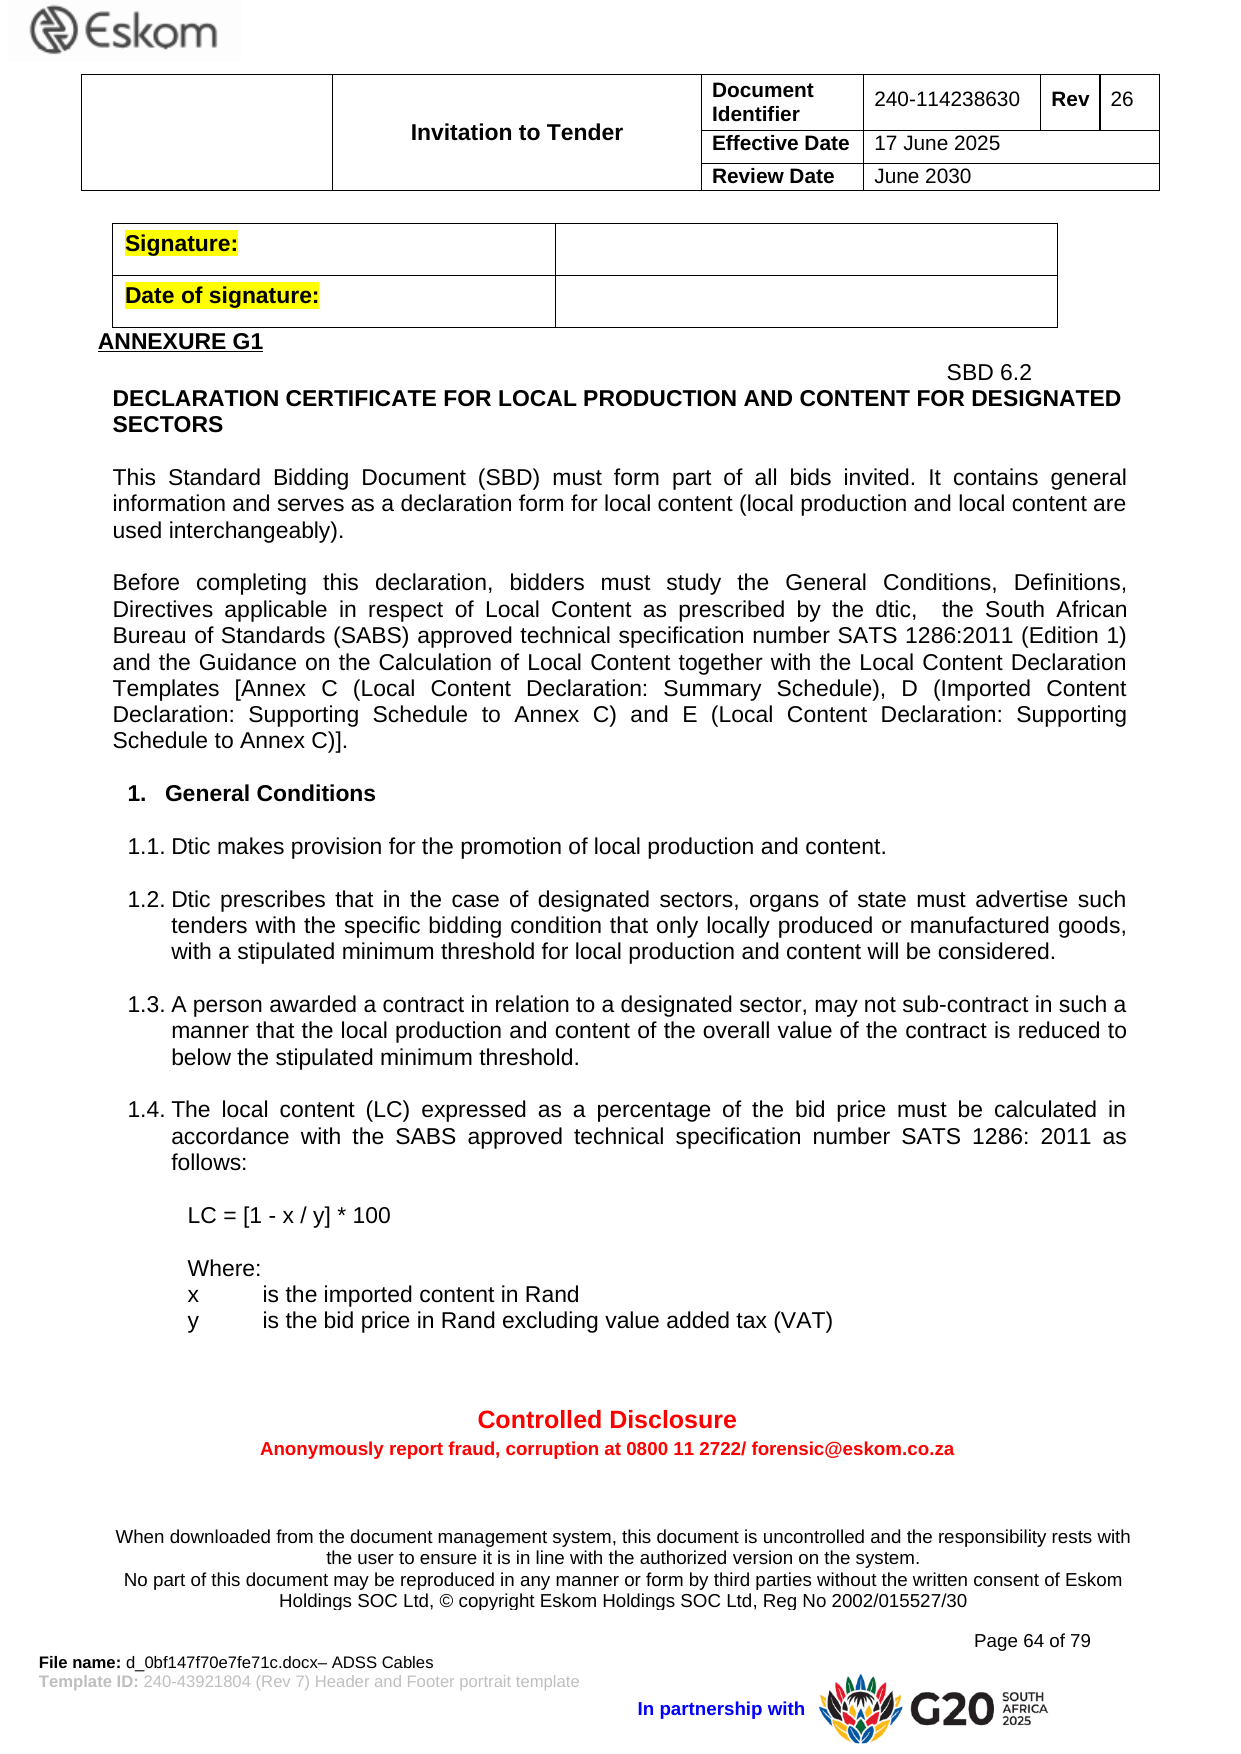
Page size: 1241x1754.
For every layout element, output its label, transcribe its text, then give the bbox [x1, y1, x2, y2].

list The local content (LC) expressed as a percentage of the bid price must be calculated in accordance with the SABS approved technical specification number SATS 1286: 2011 as follows: [127, 1096, 1128, 1176]
table_cell Signature: [113, 224, 555, 275]
picture [818, 1673, 1052, 1744]
list Dtic makes provision for the promotion of local production and content. [127, 833, 1128, 859]
table_cell Date of signature: [113, 276, 555, 327]
text This Standard Bidding Document (SBD) must form part of all bids invited. It contains general information and serves as a declaration form for local content (local production and local content are used interchangeably). [112, 464, 1128, 543]
text y is the bid price in Rand excluding value added tax (VAT) [112, 1307, 1128, 1334]
text SBD 6.2 [112, 358, 1128, 385]
table_cell [556, 276, 1057, 327]
text DECLARATION CERTIFICATE FOR LOCAL PRODUCTION AND CONTENT FOR DESIGNATED SECTORS [112, 385, 1128, 438]
text LC = [1 - x / y] * 100 [112, 1202, 1128, 1228]
text ANNEXURE G1 [98, 328, 1128, 355]
text x is the imported content in Rand [112, 1281, 1128, 1307]
list A person awarded a contract in relation to a designated sector, may not sub-contract in such a manner that the local production and content of the overall value of the contract is reduced to below the stipulated minimum threshold. [127, 991, 1128, 1070]
list General Conditions [127, 780, 1128, 807]
text Before completing this declaration, bidders must study the General Conditions, Definitions, Directives applicable in respect of Local Content as prescribed by the dtic, the South African Bureau of Standards (SABS) approved technical specification number SATS 1286:2011 (Edition 1) and the Guidance on the Calculation of Local Content together with the Local Content Declaration Templates [Annex C (Local Content Declaration: Summary Schedule), D (Imported Content Declaration: Supporting Schedule to Annex C) and E (Local Content Declaration: Supporting Schedule to Annex C)]. [112, 569, 1128, 754]
table_cell [556, 224, 1057, 275]
list Dtic prescribes that in the case of designated sectors, organs of state must advertise such tenders with the specific bidding condition that only locally produced or manufactured goods, with a stipulated minimum threshold for local production and content will be considered. [127, 886, 1128, 965]
text Where: [187, 1254, 1128, 1281]
